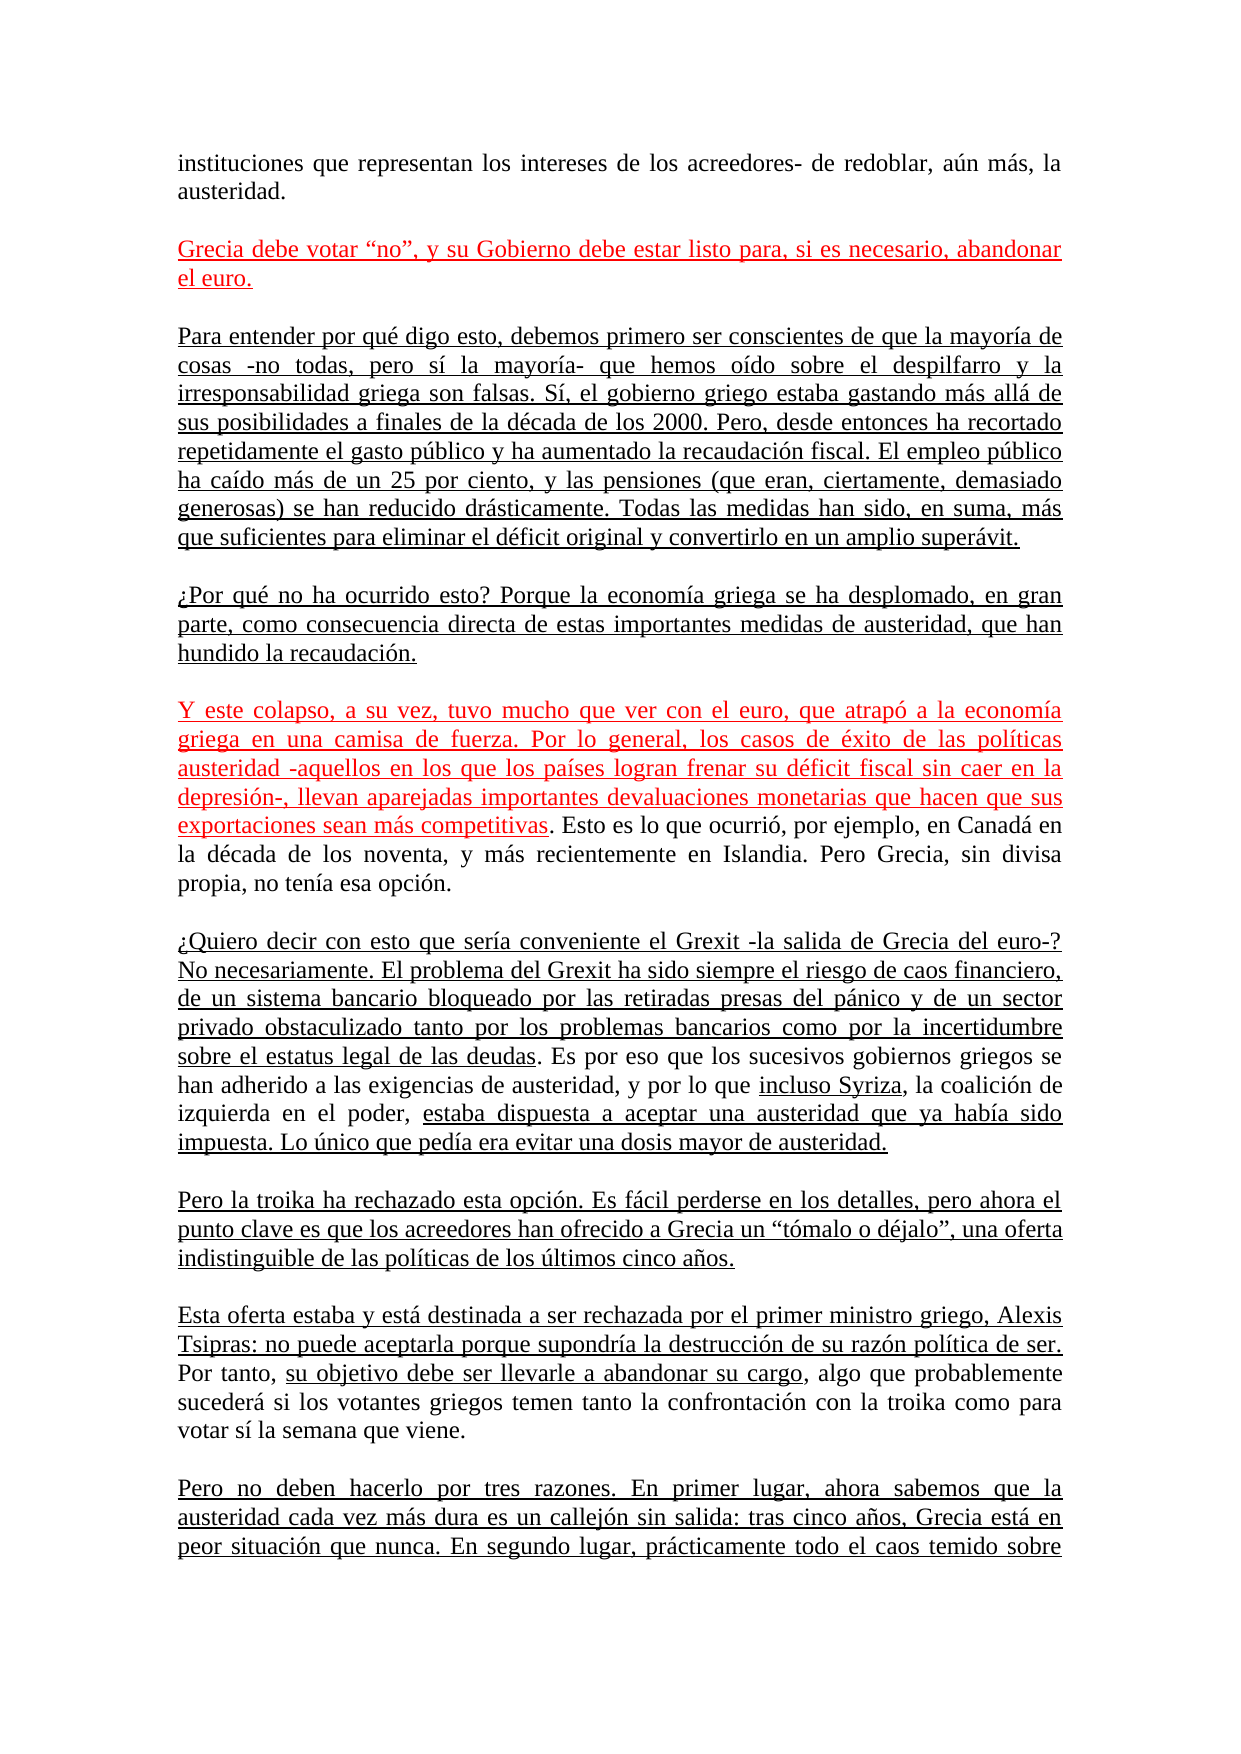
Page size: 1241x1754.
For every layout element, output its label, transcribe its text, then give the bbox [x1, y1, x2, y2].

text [177, 148, 1063, 205]
text Pero la troika ha rechazado esta opción. Es fácil perderse en los detalles, pero ahora el punto clave es que los acreedores han ofrecido a Grecia un “tómalo o déjalo”, una oferta indistinguible de las políticas de los últimos cinco años. [177, 1240, 1063, 1271]
text ¿Por qué no ha ocurrido esto? Porque la economía griega se ha desplomado, en gran parte, como consecuencia directa de estas importantes medidas de austeridad, que han hundido la recaudación. [177, 580, 1063, 605]
text Esta oferta estaba y está destinada a ser rechazada por el primer ministro griego, Alexis Tsipras: no puede aceptarla porque supondría la destrucción de su razón política de ser. Por tanto, su objetivo debe ser llevarle a abandonar su cargo, algo que probablemente sucederá si los votantes griegos temen tanto la confrontación con la troika como para votar sí la semana que viene. [177, 1355, 1063, 1444]
text ¿Quiero decir con esto que sería conveniente el Grexit -la salida de Grecia del euro-? No necesariamente. El problema del Grexit ha sido siempre el riesgo de caos financiero, de un sistema bancario bloqueado por las retiradas presas del pánico y de un sector privado obstaculizado tanto por los problemas bancarios como por la incertidumbre sobre el estatus legal de las deudas. Es por eso que los sucesivos gobiernos griegos se han adherido a las exigencias de austeridad, y por lo que incluso Syriza, la coalición de izquierda en el poder, estaba dispuesta a aceptar una austeridad que ya había sido impuesta. Lo único que pedía era evitar una dosis mayor de austeridad. [177, 1038, 1063, 1156]
text Pero la troika ha rechazado esta opción. Es fácil perderse en los detalles, pero ahora el punto clave es que los acreedores han ofrecido a Grecia un “tómalo o déjalo”, una oferta indistinguible de las políticas de los últimos cinco años. [177, 1185, 1063, 1239]
text Grecia debe votar “no”, y su Gobierno debe estar listo para, si es necesario, abandonar el euro. [177, 234, 1063, 292]
text ¿Por qué no ha ocurrido esto? Porque la economía griega se ha desplomado, en gran parte, como consecuencia directa de estas importantes medidas de austeridad, que han hundido la recaudación. [177, 635, 1063, 666]
text ¿Por qué no ha ocurrido esto? Porque la economía griega se ha desplomado, en gran parte, como consecuencia directa de estas importantes medidas de austeridad, que han hundido la recaudación. [177, 606, 1063, 634]
text Esta oferta estaba y está destinada a ser rechazada por el primer ministro griego, Alexis Tsipras: no puede aceptarla porque supondría la destrucción de su razón política de ser. Por tanto, su objetivo debe ser llevarle a abandonar su cargo, algo que probablemente sucederá si los votantes griegos temen tanto la confrontación con la troika como para votar sí la semana que viene. [177, 1327, 1063, 1354]
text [177, 1528, 1063, 1560]
text ¿Quiero decir con esto que sería conveniente el Grexit -la salida de Grecia del euro-? No necesariamente. El problema del Grexit ha sido siempre el riesgo de caos financiero, de un sistema bancario bloqueado por las retiradas presas del pánico y de un sector privado obstaculizado tanto por los problemas bancarios como por la incertidumbre sobre el estatus legal de las deudas. Es por eso que los sucesivos gobiernos griegos se han adherido a las exigencias de austeridad, y por lo que incluso Syriza, la coalición de izquierda en el poder, estaba dispuesta a aceptar una austeridad que ya había sido impuesta. Lo único que pedía era evitar una dosis mayor de austeridad. [177, 926, 1063, 980]
text Y este colapso, a su vez, tuvo mucho que ver con el euro, que atrapó a la economía griega en una camisa de fuerza. Por lo general, los casos de éxito de las políticas austeridad -aquellos en los que los países logran frenar su déficit fiscal sin caer en la depresión-, llevan aparejadas importantes devaluaciones monetarias que hacen que sus exportaciones sean más competitivas. Esto es lo que ocurrió, por ejemplo, en Canadá en la década de los noventa, y más recientemente en Islandia. Pero Grecia, sin divisa propia, no tenía esa opción. [177, 808, 1063, 897]
